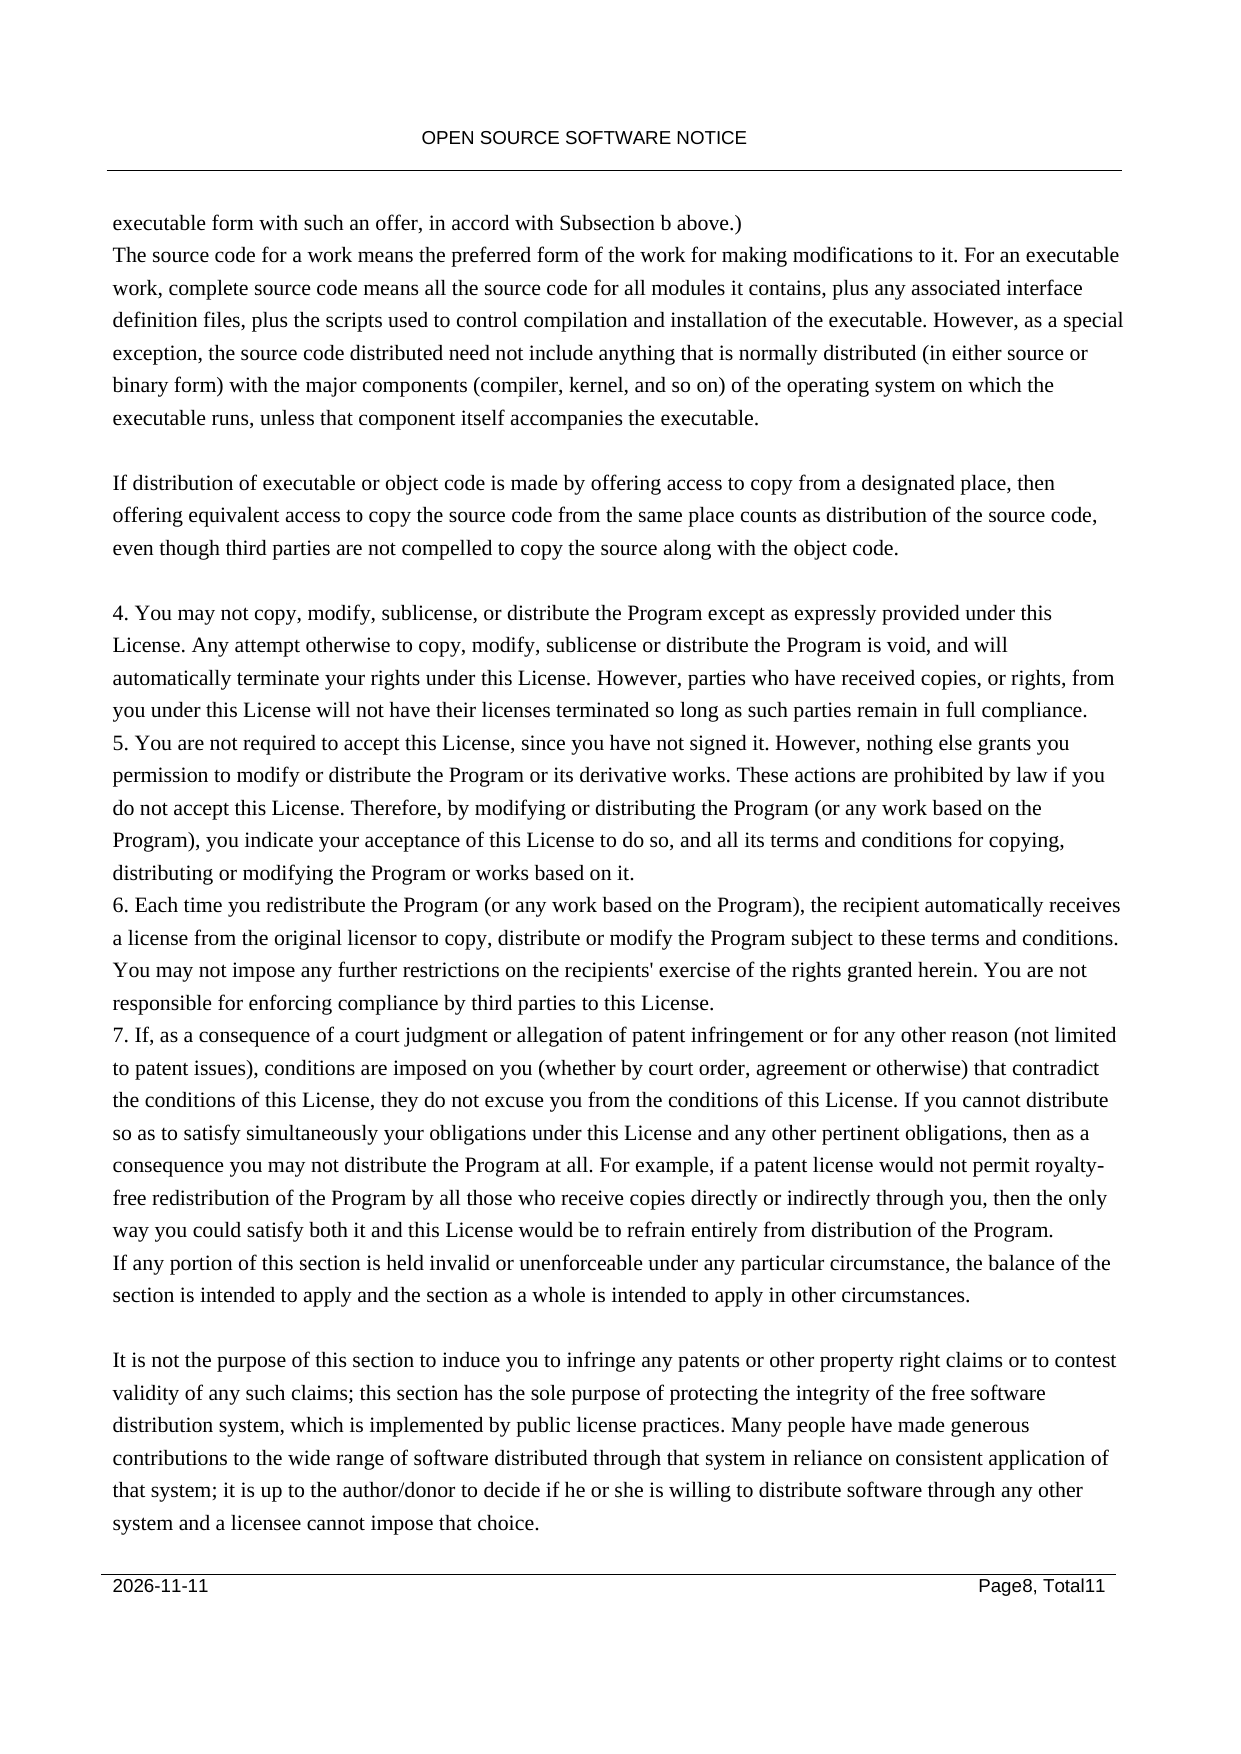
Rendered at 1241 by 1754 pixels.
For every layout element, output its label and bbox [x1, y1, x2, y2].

text [112, 206, 1128, 1539]
